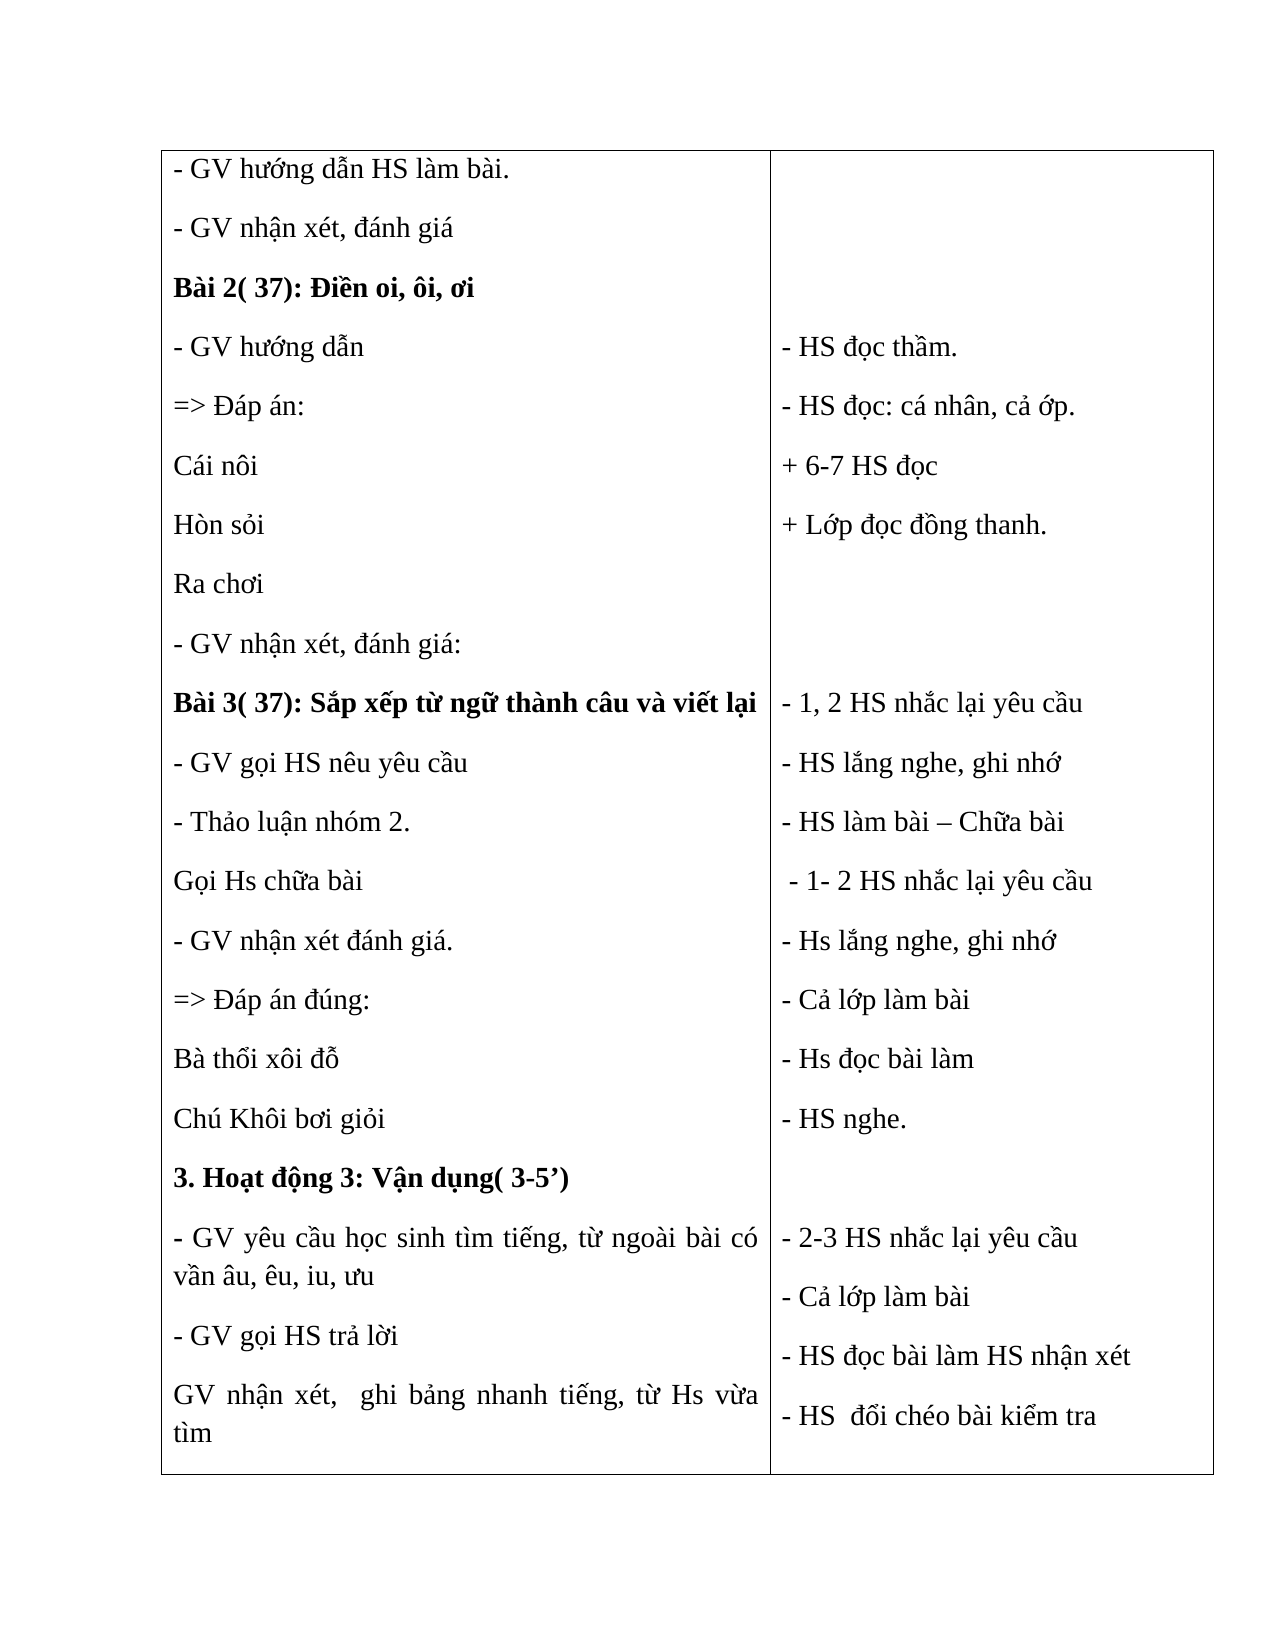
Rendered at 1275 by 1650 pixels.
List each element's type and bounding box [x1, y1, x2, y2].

table_cell [771, 151, 1213, 1474]
table_cell [162, 151, 770, 1474]
